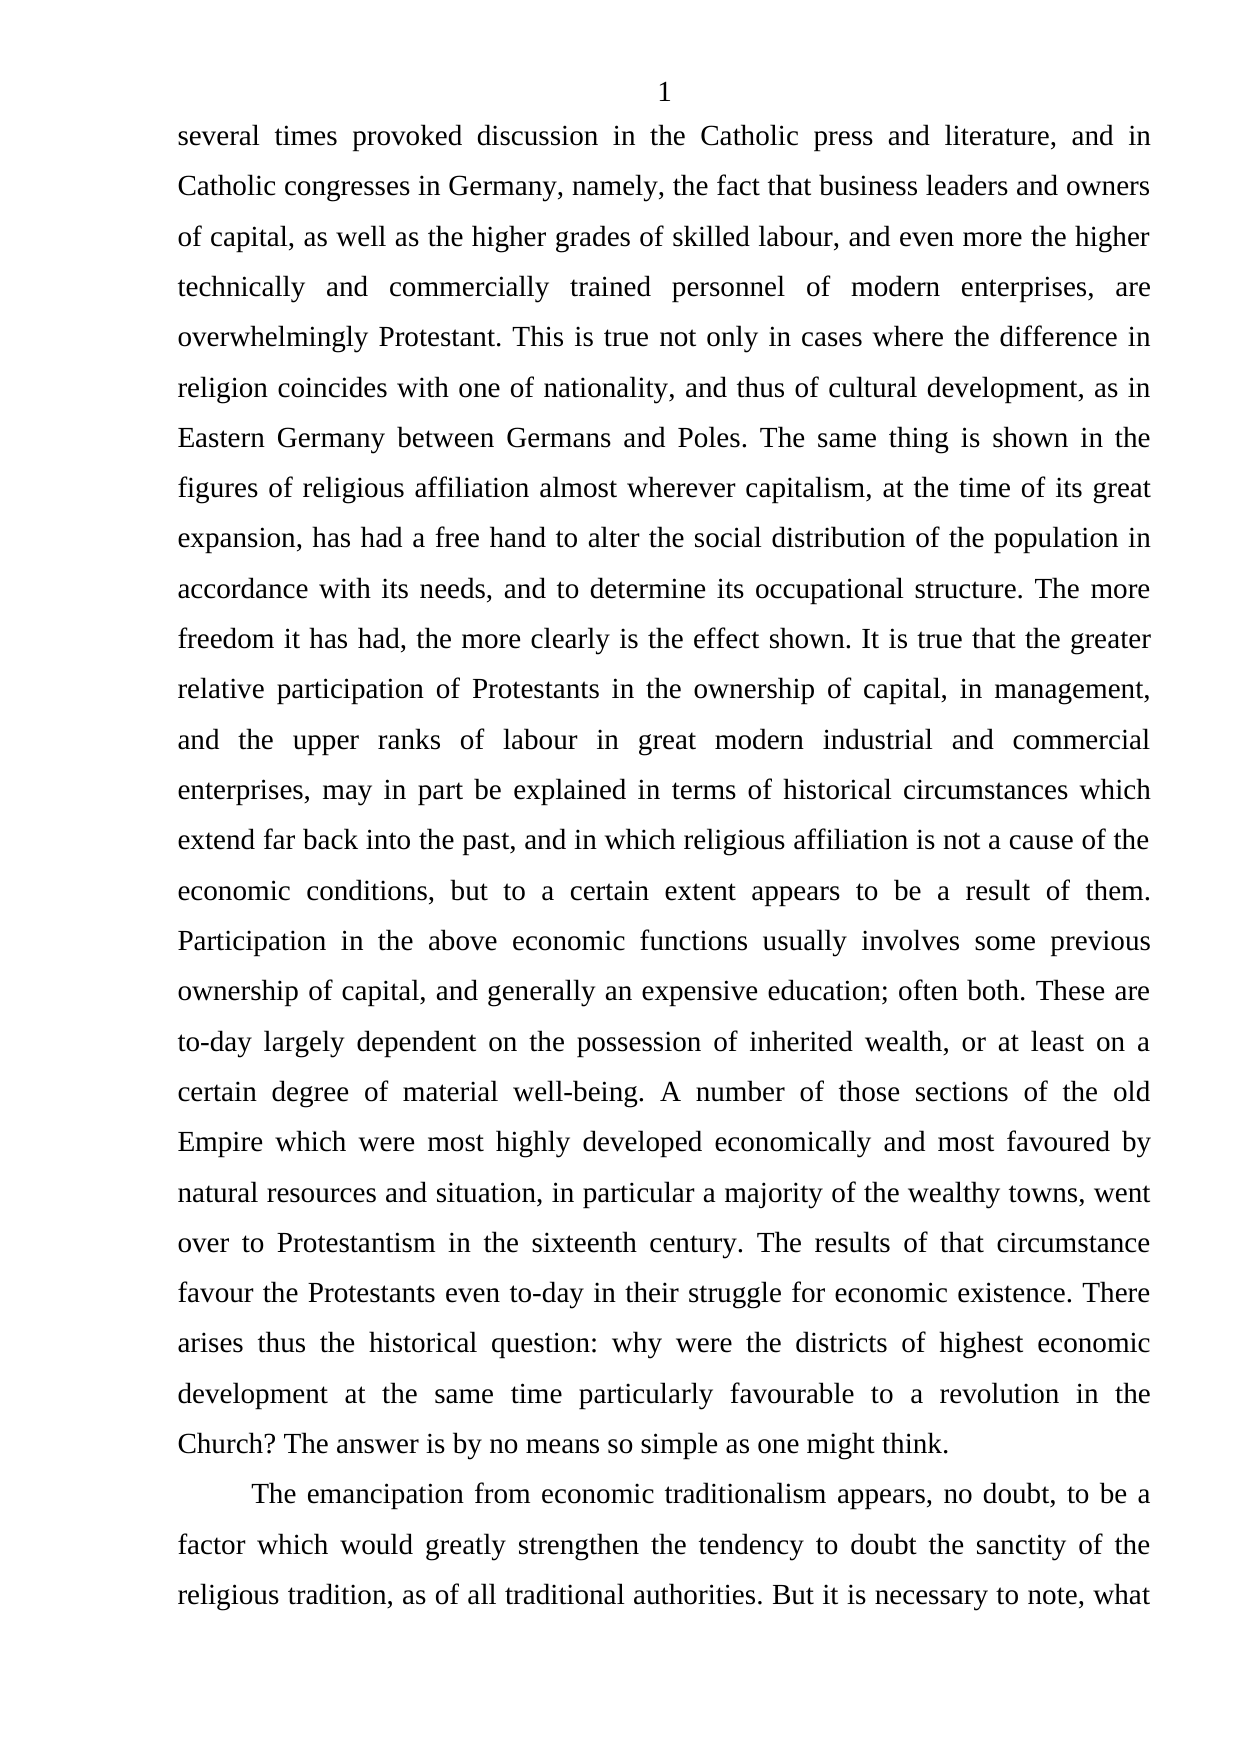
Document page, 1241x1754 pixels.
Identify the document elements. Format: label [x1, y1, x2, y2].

text [177, 118, 1152, 1460]
text [177, 1477, 1152, 1611]
